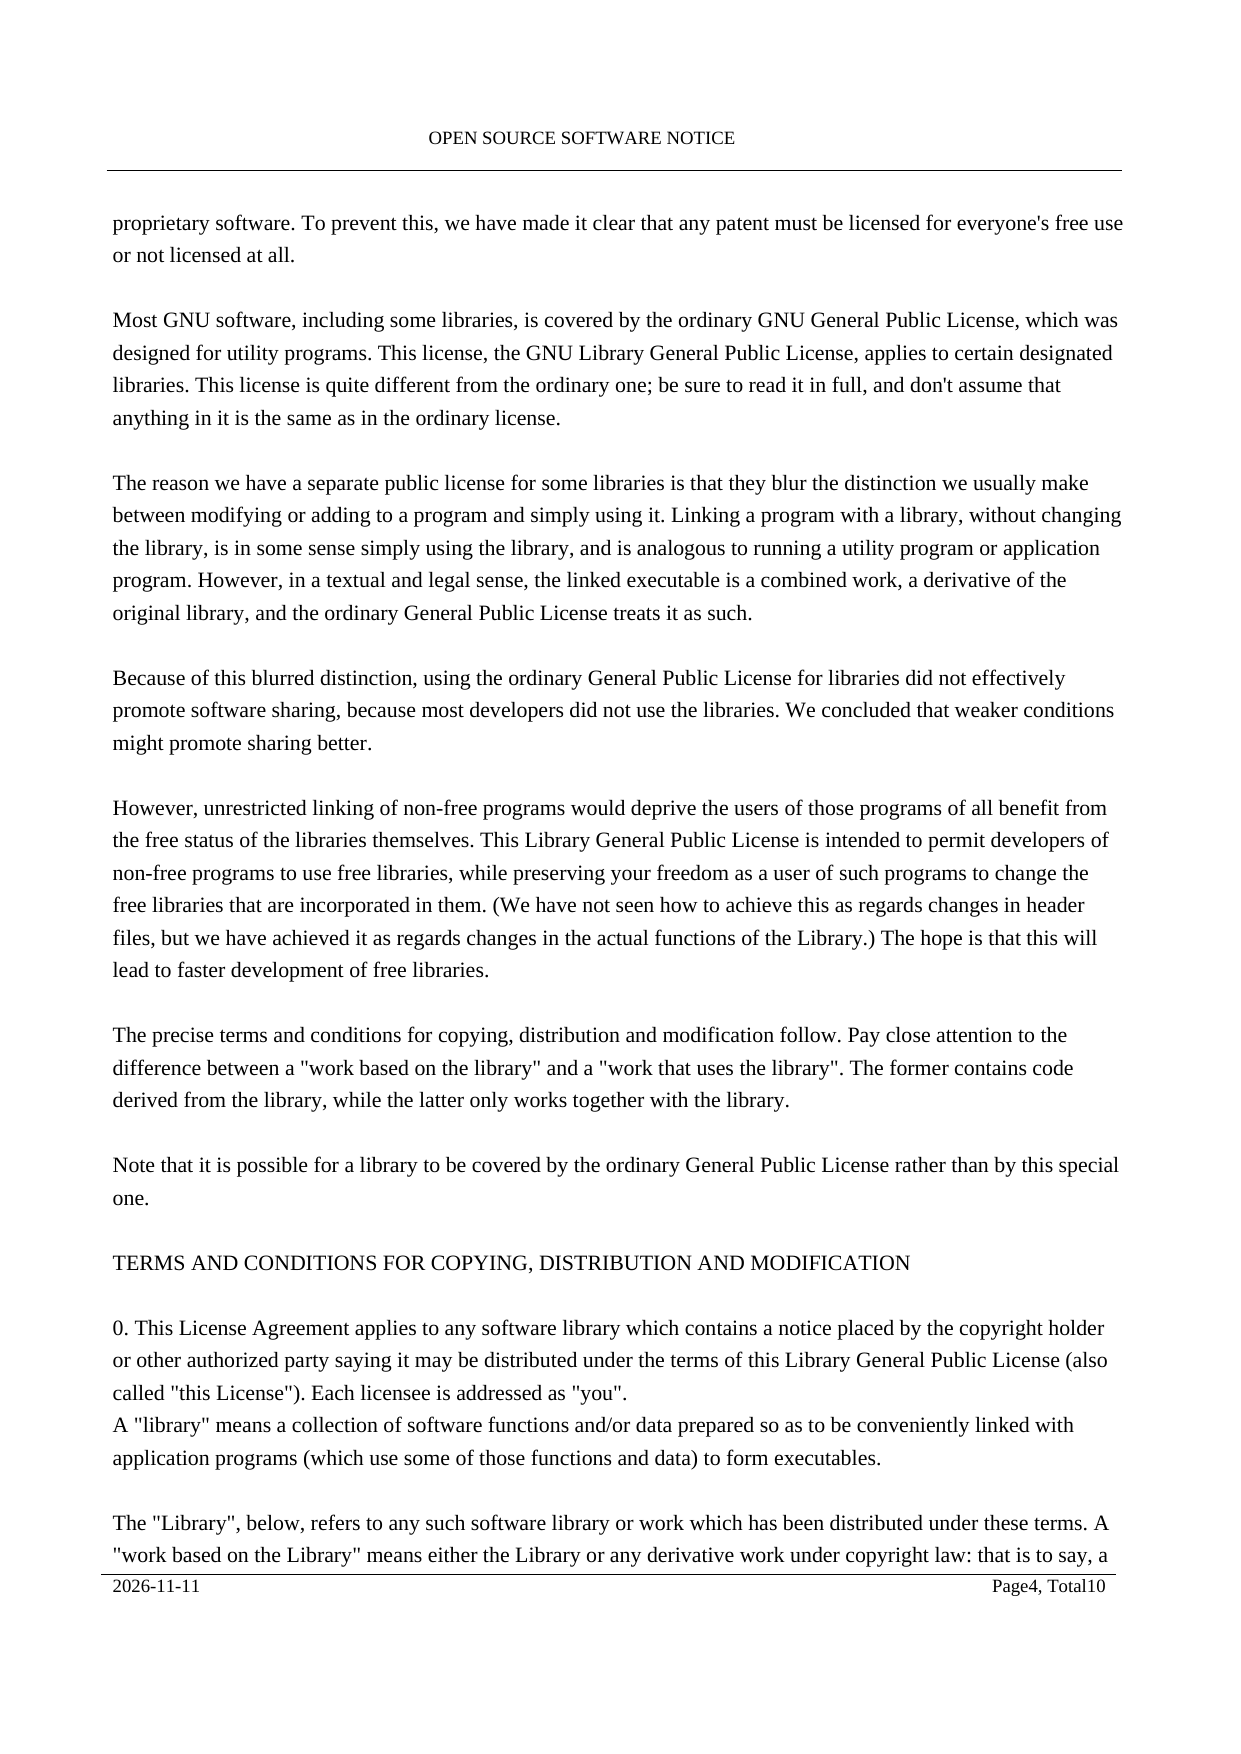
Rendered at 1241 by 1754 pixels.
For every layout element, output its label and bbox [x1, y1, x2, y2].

text [112, 206, 1128, 1571]
